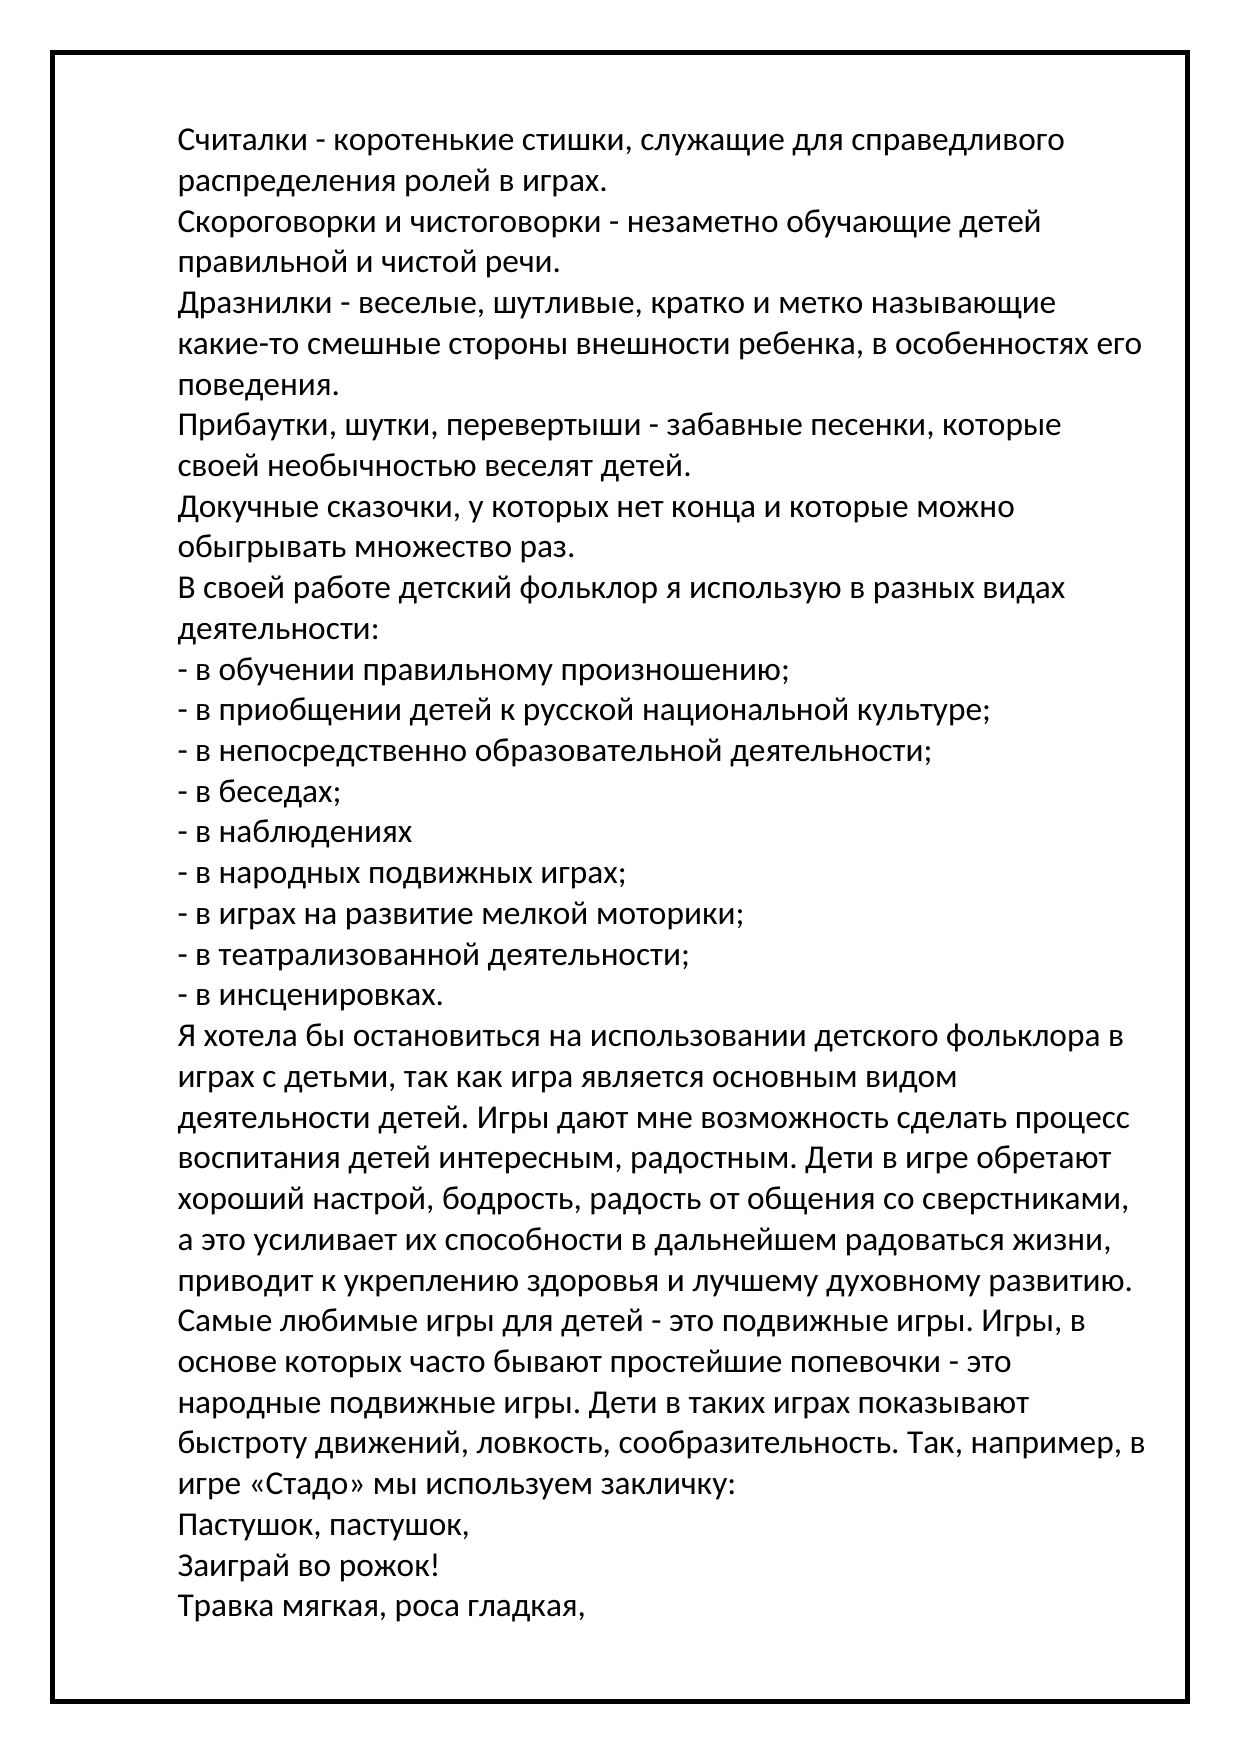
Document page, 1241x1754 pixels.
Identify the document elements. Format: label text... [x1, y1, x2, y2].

text Докучные сказочки, у которых нет конца и которые можно обыгрывать множество раз. [177, 485, 1152, 566]
text Пастушок, пастушок, [177, 1503, 1152, 1544]
text Считалки - коротенькие стишки, служащие для справедливого распределения ролей в играх. [177, 118, 1152, 199]
text Самые любимые игры для детей - это подвижные игры. Игры, в основе которых часто бывают простейшие попевочки - это народные подвижные игры. Дети в таких играх показывают быстроту движений, ловкость, сообразительность. Так, например, в игре «Стадо» мы используем закличку: [177, 1299, 1152, 1503]
text - в народных подвижных играх; [177, 851, 1152, 892]
text - в наблюдениях [177, 811, 1152, 851]
text Травка мягкая, роса гладкая, [177, 1584, 1152, 1625]
text Дразнилки - веселые, шутливые, кратко и метко называющие какие-то смешные стороны внешности ребенка, в особенностях его поведения. [177, 281, 1152, 403]
text В своей работе детский фольклор я использую в разных видах деятельности: [177, 566, 1152, 648]
text - в играх на развитие мелкой моторики; [177, 892, 1152, 933]
text Прибаутки, шутки, перевертыши - забавные песенки, которые своей необычностью веселят детей. [177, 403, 1152, 485]
text - в приобщении детей к русской национальной культуре; [177, 688, 1152, 729]
text - в обучении правильному произношению; [177, 648, 1152, 688]
text - в беседах; [177, 770, 1152, 811]
text Я хотела бы остановиться на использовании детского фольклора в играх с детьми, так как игра является основным видом деятельности детей. Игры дают мне возможность сделать процесс воспитания детей интересным, радостным. Дети в игре обретают хороший настрой, бодрость, радость от общения со сверстниками, а это усиливает их способности в дальнейшем радоваться жизни, приводит к укреплению здоровья и лучшему духовному развитию. [177, 1014, 1152, 1299]
text Заиграй во рожок! [177, 1544, 1152, 1584]
text - в театрализованной деятельности; [177, 933, 1152, 973]
text Скороговорки и чистоговорки - незаметно обучающие детей правильной и чистой речи. [177, 199, 1152, 281]
text - в инсценировках. [177, 973, 1152, 1014]
text - в непосредственно образовательной деятельности; [177, 729, 1152, 770]
